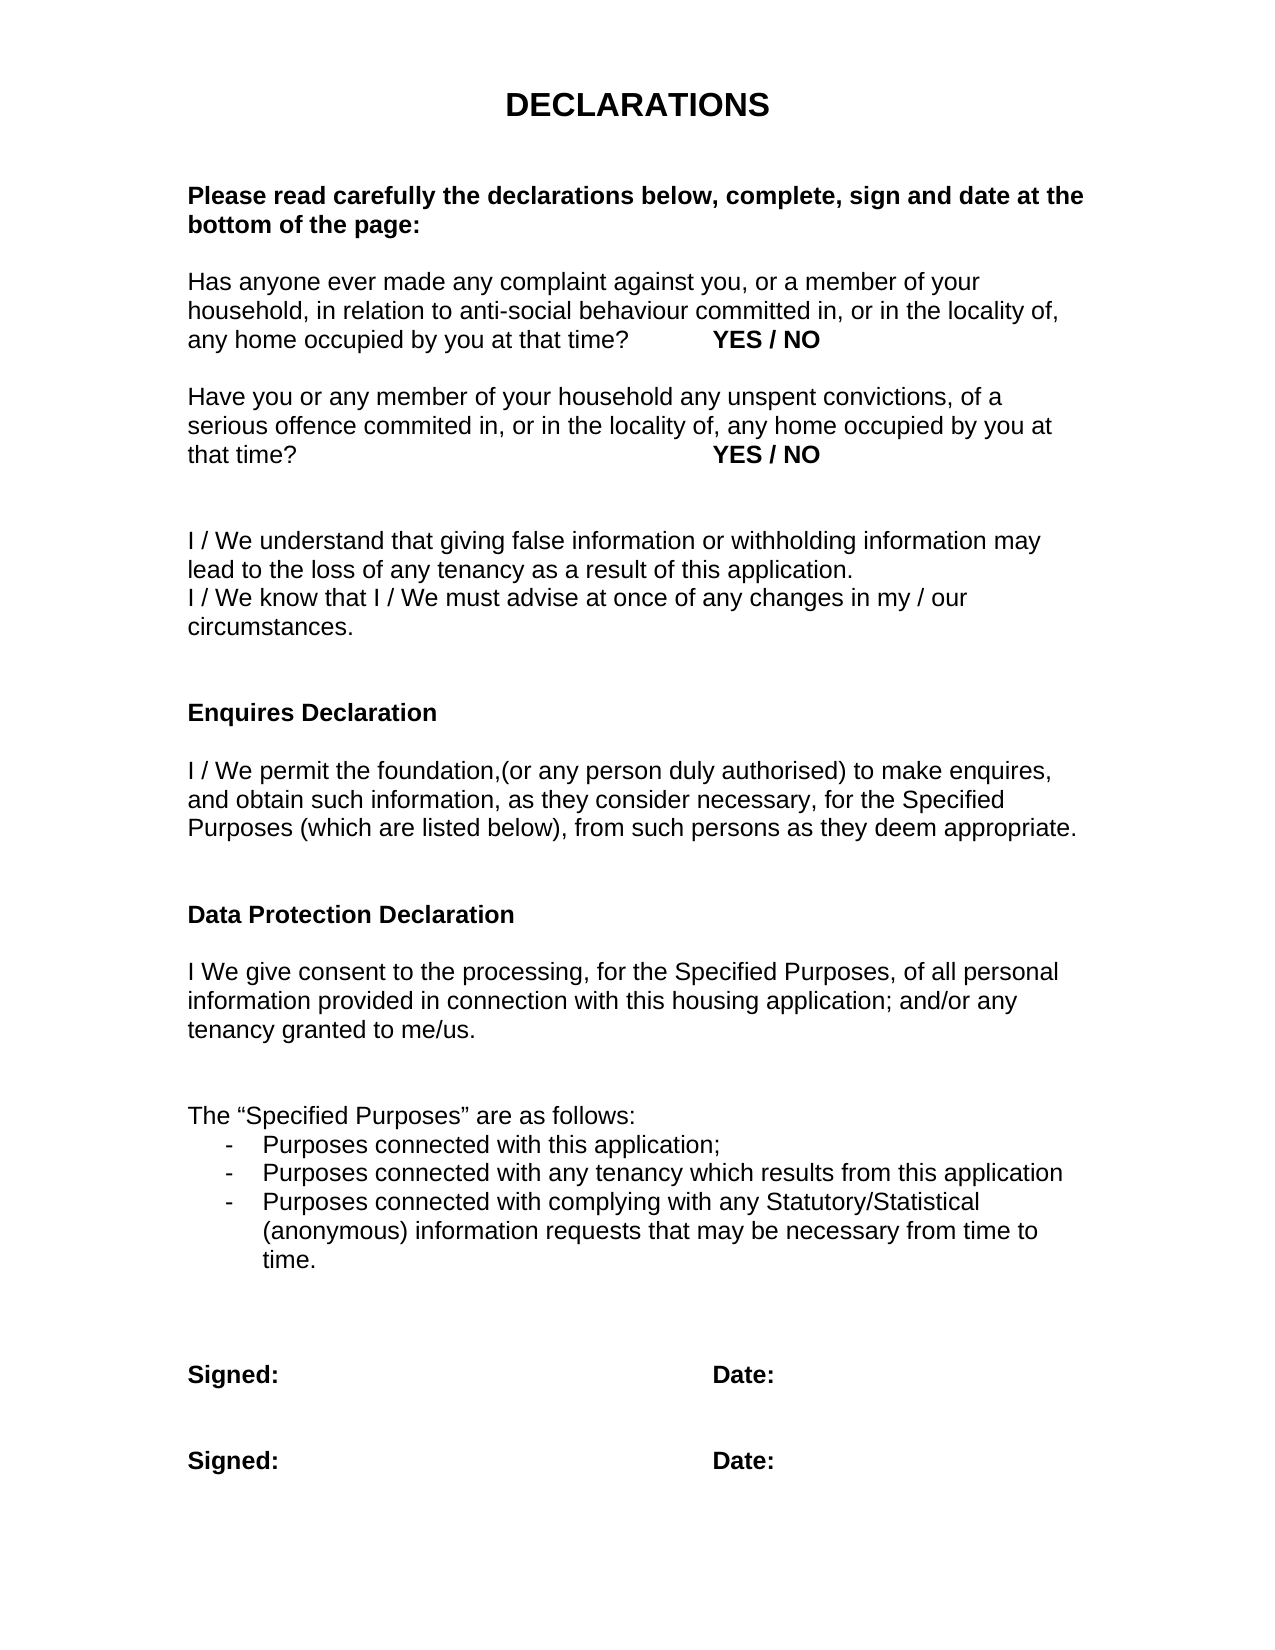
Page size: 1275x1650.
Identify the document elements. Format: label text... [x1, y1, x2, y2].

list Purposes connected with any tenancy which results from this application [225, 1158, 1088, 1187]
text Signed: Date: [187, 1446, 1088, 1474]
text Data Protection Declaration [187, 899, 1088, 928]
text I / We understand that giving false information or withholding information may lead to the loss of any tenancy as a result of this application. [187, 526, 1088, 583]
text I We give consent to the processing, for the Specified Purposes, of all personal information provided in connection with this housing application; and/or any tenancy granted to me/us. [187, 957, 1088, 1043]
list Purposes connected with complying with any Statutory/Statistical (anonymous) information requests that may be necessary from time to time. [225, 1187, 1088, 1273]
text The “Specified Purposes” are as follows: [187, 1101, 1088, 1129]
text Have you or any member of your household any unspent convictions, of a serious offence commited in, or in the locality of, any home occupied by you at that time? YES / NO [187, 382, 1088, 468]
text DECLARATIONS [187, 85, 1088, 123]
text I / We know that I / We must advise at once of any changes in my / our circumstances. [187, 583, 1088, 641]
text Has anyone ever made any complaint against you, or a member of your household, in relation to anti-social behaviour committed in, or in the locality of, any home occupied by you at that time? YES / NO [187, 267, 1088, 353]
text Signed: Date: [187, 1359, 1088, 1388]
text I / We permit the foundation,(or any person duly authorised) to make enquires, and obtain such information, as they consider necessary, for the Specified Purposes (which are listed below), from such persons as they deem appropriate. [187, 756, 1088, 842]
text Please read carefully the declarations below, complete, sign and date at the bottom of the page: [187, 181, 1088, 238]
text Enquires Declaration [187, 698, 1088, 727]
list Purposes connected with this application; [225, 1129, 1088, 1158]
